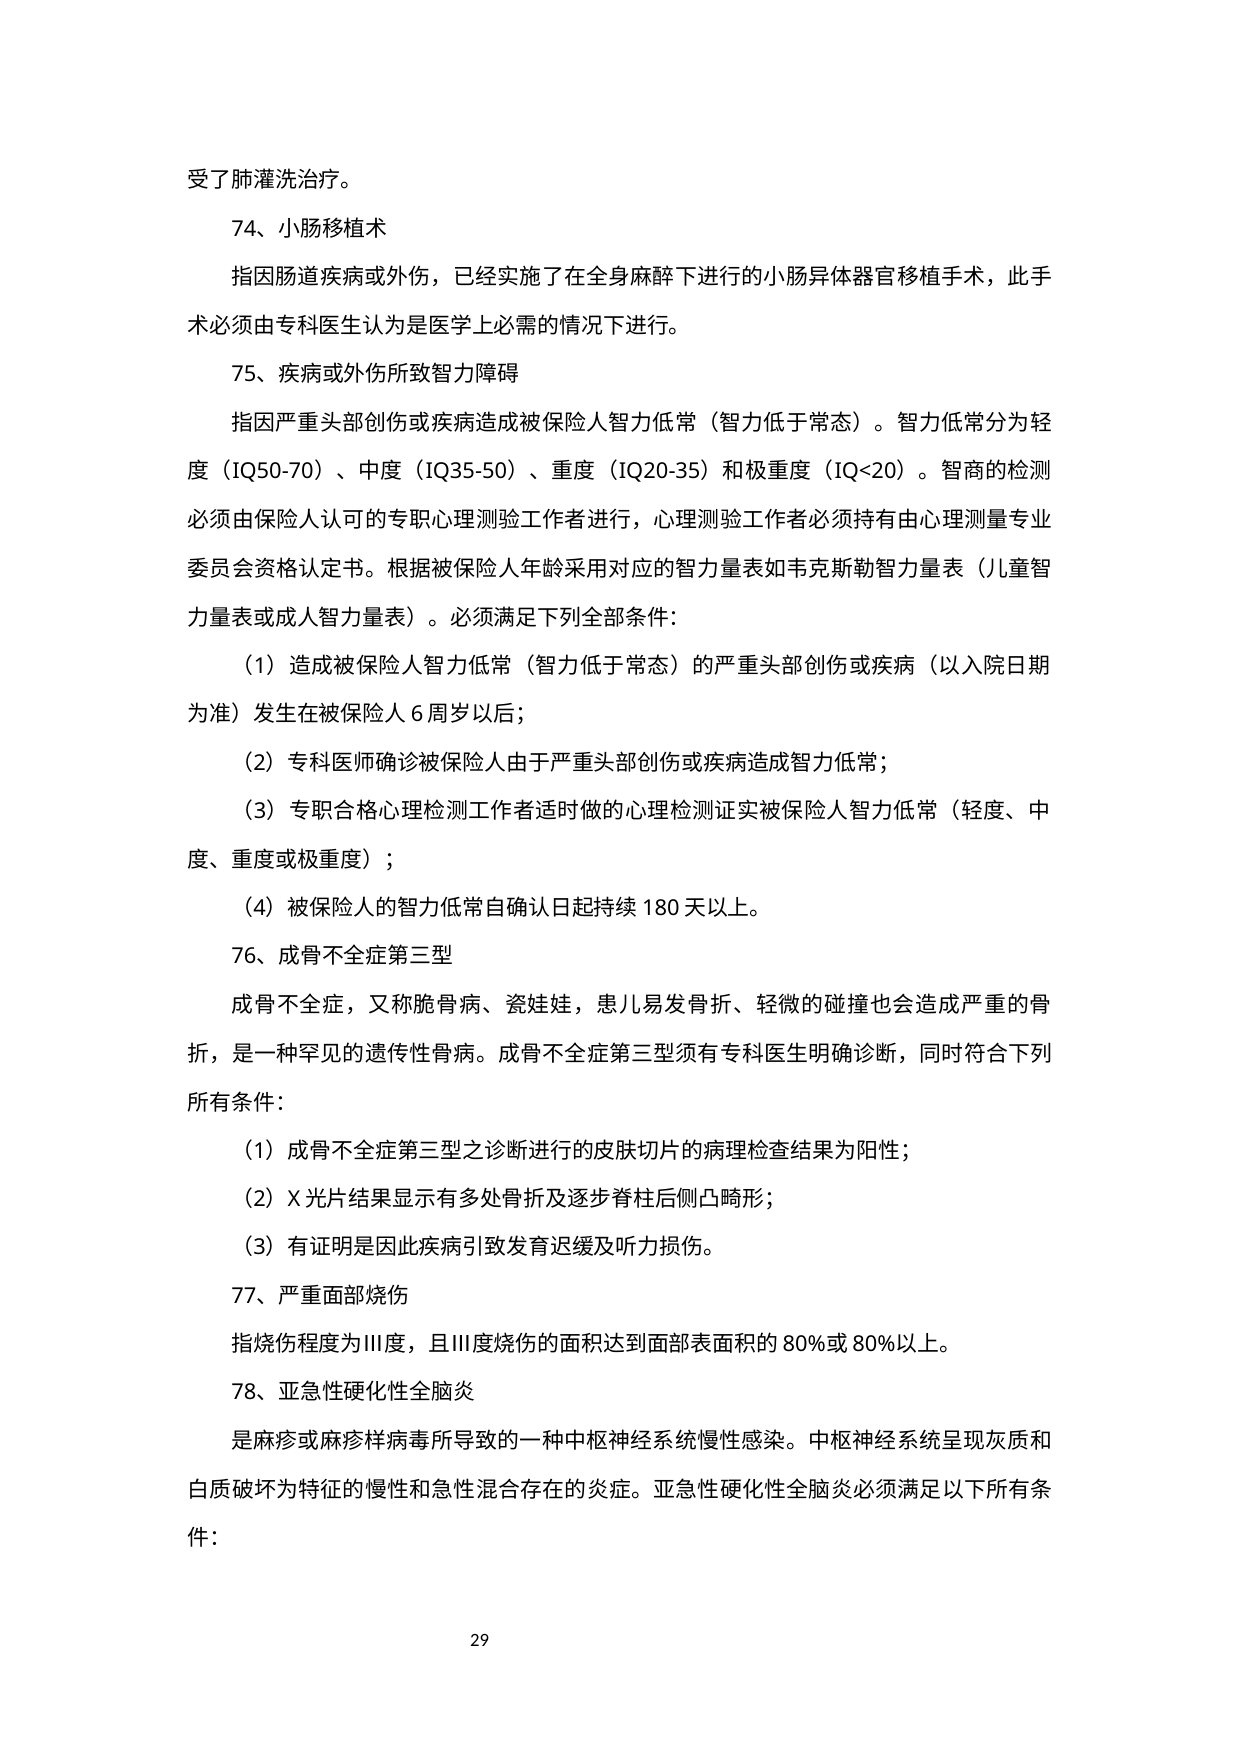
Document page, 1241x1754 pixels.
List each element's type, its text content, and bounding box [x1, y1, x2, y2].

text （4）被保险人的智力低常自确认日起持续180天以上。 [187, 890, 1053, 922]
text （2）专科医师确诊被保险人由于严重头部创伤或疾病造成智力低常； [187, 744, 1053, 777]
text （1）造成被保险人智力低常（智力低于常态）的严重头部创伤或疾病（以入院日期为准）发生在被保险人6周岁以后； [187, 647, 1053, 729]
text 78、亚急性硬化性全脑炎 [187, 1374, 1053, 1407]
text （3）有证明是因此疾病引致发育迟缓及听力损伤。 [187, 1229, 1053, 1262]
text （1）成骨不全症第三型之诊断进行的皮肤切片的病理检查结果为阳性； [187, 1132, 1053, 1165]
text 75、疾病或外伤所致智力障碍 [187, 356, 1053, 388]
text 成骨不全症，又称脆骨病、瓷娃娃，患儿易发骨折、轻微的碰撞也会造成严重的骨折，是一种罕见的遗传性骨病。成骨不全症第三型须有专科医生明确诊断，同时符合下列所有条件： [187, 987, 1053, 1117]
text （3）专职合格心理检测工作者适时做的心理检测证实被保险人智力低常（轻度、中度、重度或极重度）； [187, 793, 1053, 874]
text 77、严重面部烧伤 [187, 1277, 1053, 1310]
text （2）X光片结果显示有多处骨折及逐步脊柱后侧凸畸形； [187, 1181, 1053, 1213]
text 指烧伤程度为Ⅲ度，且Ⅲ度烧伤的面积达到面部表面积的80%或80%以上。 [187, 1326, 1053, 1358]
text 74、小肠移植术 [187, 210, 1053, 243]
text 指因严重头部创伤或疾病造成被保险人智力低常（智力低于常态）。智力低常分为轻度（IQ50-70）、中度（IQ35-50）、重度（IQ20-35）和极重度（IQ<20）。智商的检测必须由保险人认可的专职心理测验工作者进行，心理测验工作者必须持有由心理测量专业委员会资格认定书。根据被保险人年龄采用对应的智力量表如韦克斯勒智力量表（儿童智力量表或成人智力量表）。必须满足下列全部条件： [187, 404, 1053, 632]
text 指因肠道疾病或外伤，已经实施了在全身麻醉下进行的小肠异体器官移植手术，此手术必须由专科医生认为是医学上必需的情况下进行。 [187, 259, 1053, 340]
text 是麻疹或麻疹样病毒所导致的一种中枢神经系统慢性感染。中枢神经系统呈现灰质和白质破坏为特征的慢性和急性混合存在的炎症。亚急性硬化性全脑炎必须满足以下所有条件： [187, 1422, 1053, 1552]
text 76、成骨不全症第三型 [187, 938, 1053, 971]
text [187, 162, 1053, 194]
